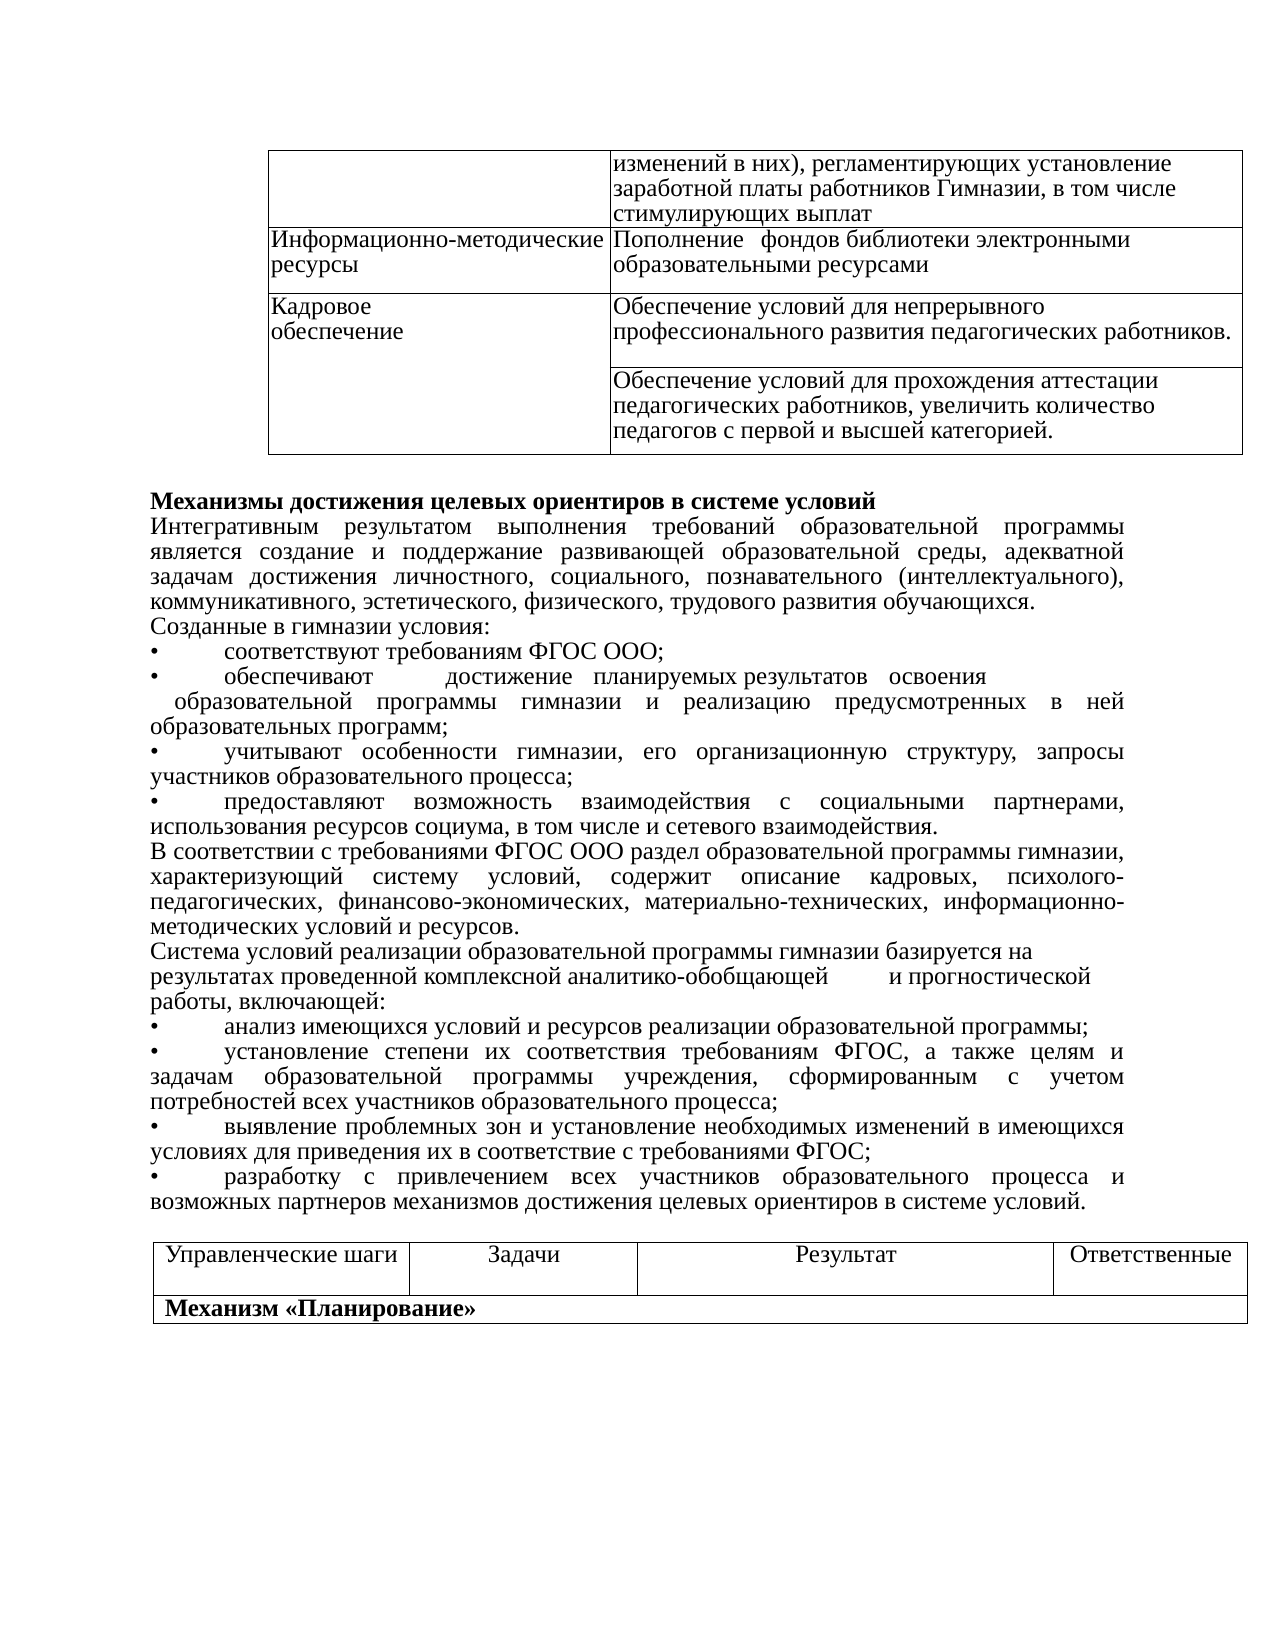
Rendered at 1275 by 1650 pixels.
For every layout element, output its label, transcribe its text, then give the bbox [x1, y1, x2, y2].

text В соответствии с требованиями ФГОС ООО раздел образовательной программы гимназии, характеризующий систему условий, содержит описание кадровых, психолого-педагогических, финансово-экономических, материально-технических, информационно-методических условий и ресурсов. [150, 839, 1125, 939]
list предоставляют возможность взаимодействия с социальными партнерами, использования ресурсов социума, в том числе и сетевого взаимодействия. [150, 789, 1125, 839]
table_header Управленческие шаги [154, 1243, 409, 1295]
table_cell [611, 151, 1242, 227]
table_header Результат [638, 1243, 1053, 1295]
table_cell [269, 151, 610, 227]
table_header Задачи [410, 1243, 637, 1295]
table_cell Информационно-методические ресурсы [269, 228, 610, 293]
list соответствуют требованиям ФГОС ООО; [150, 639, 1125, 664]
list разработку с привлечением всех участников образовательного процесса и возможных партнеров механизмов достижения целевых ориентиров в системе условий. [150, 1164, 1125, 1214]
list выявление проблемных зон и установление необходимых изменений в имеющихся условиях для приведения их в соответствие с требованиями ФГОС; [150, 1114, 1125, 1164]
table_cell Обеспечение условий для непрерывного профессионального развития педагогических работников. [611, 294, 1242, 367]
table_cell Кадровое обеспечение [269, 294, 610, 454]
table_header Ответственные [1054, 1243, 1247, 1295]
text Созданные в гимназии условия: [150, 614, 1125, 639]
list анализ имеющихся условий и ресурсов реализации образовательной программы; [150, 1014, 1125, 1039]
list обеспечивают достижение планируемых результатов освоения [150, 664, 1125, 689]
text Интегративным результатом выполнения требований образовательной программы является создание и поддержание развивающей образовательной среды, адекватной задачам достижения личностного, социального, познавательного (интеллектуального), коммуникативного, эстетического, физического, трудового развития обучающихся. [150, 514, 1125, 614]
text образовательной программы гимназии и реализацию предусмотренных в ней образовательных программ; [150, 689, 1125, 739]
table_cell Обеспечение условий для прохождения аттестации педагогических работников, увеличить количество педагогов с первой и высшей категорией. [611, 368, 1242, 454]
text Механизмы достижения целевых ориентиров в системе условий [150, 489, 1125, 514]
text Система условий реализации образовательной программы гимназии базируется на результатах проведенной комплексной аналитико-обобщающей и прогностической работы, включающей: [150, 939, 1125, 1014]
list учитывают особенности гимназии, его организационную структуру, запросы участников образовательного процесса; [150, 739, 1125, 789]
table_cell Пополнение фондов библиотеки электронными образовательными ресурсами [611, 228, 1242, 293]
list установление степени их соответствия требованиям ФГОС, а также целям и задачам образовательной программы учреждения, сформированным с учетом потребностей всех участников образовательного процесса; [150, 1039, 1125, 1114]
table_cell Механизм «Планирование» [154, 1296, 1247, 1323]
